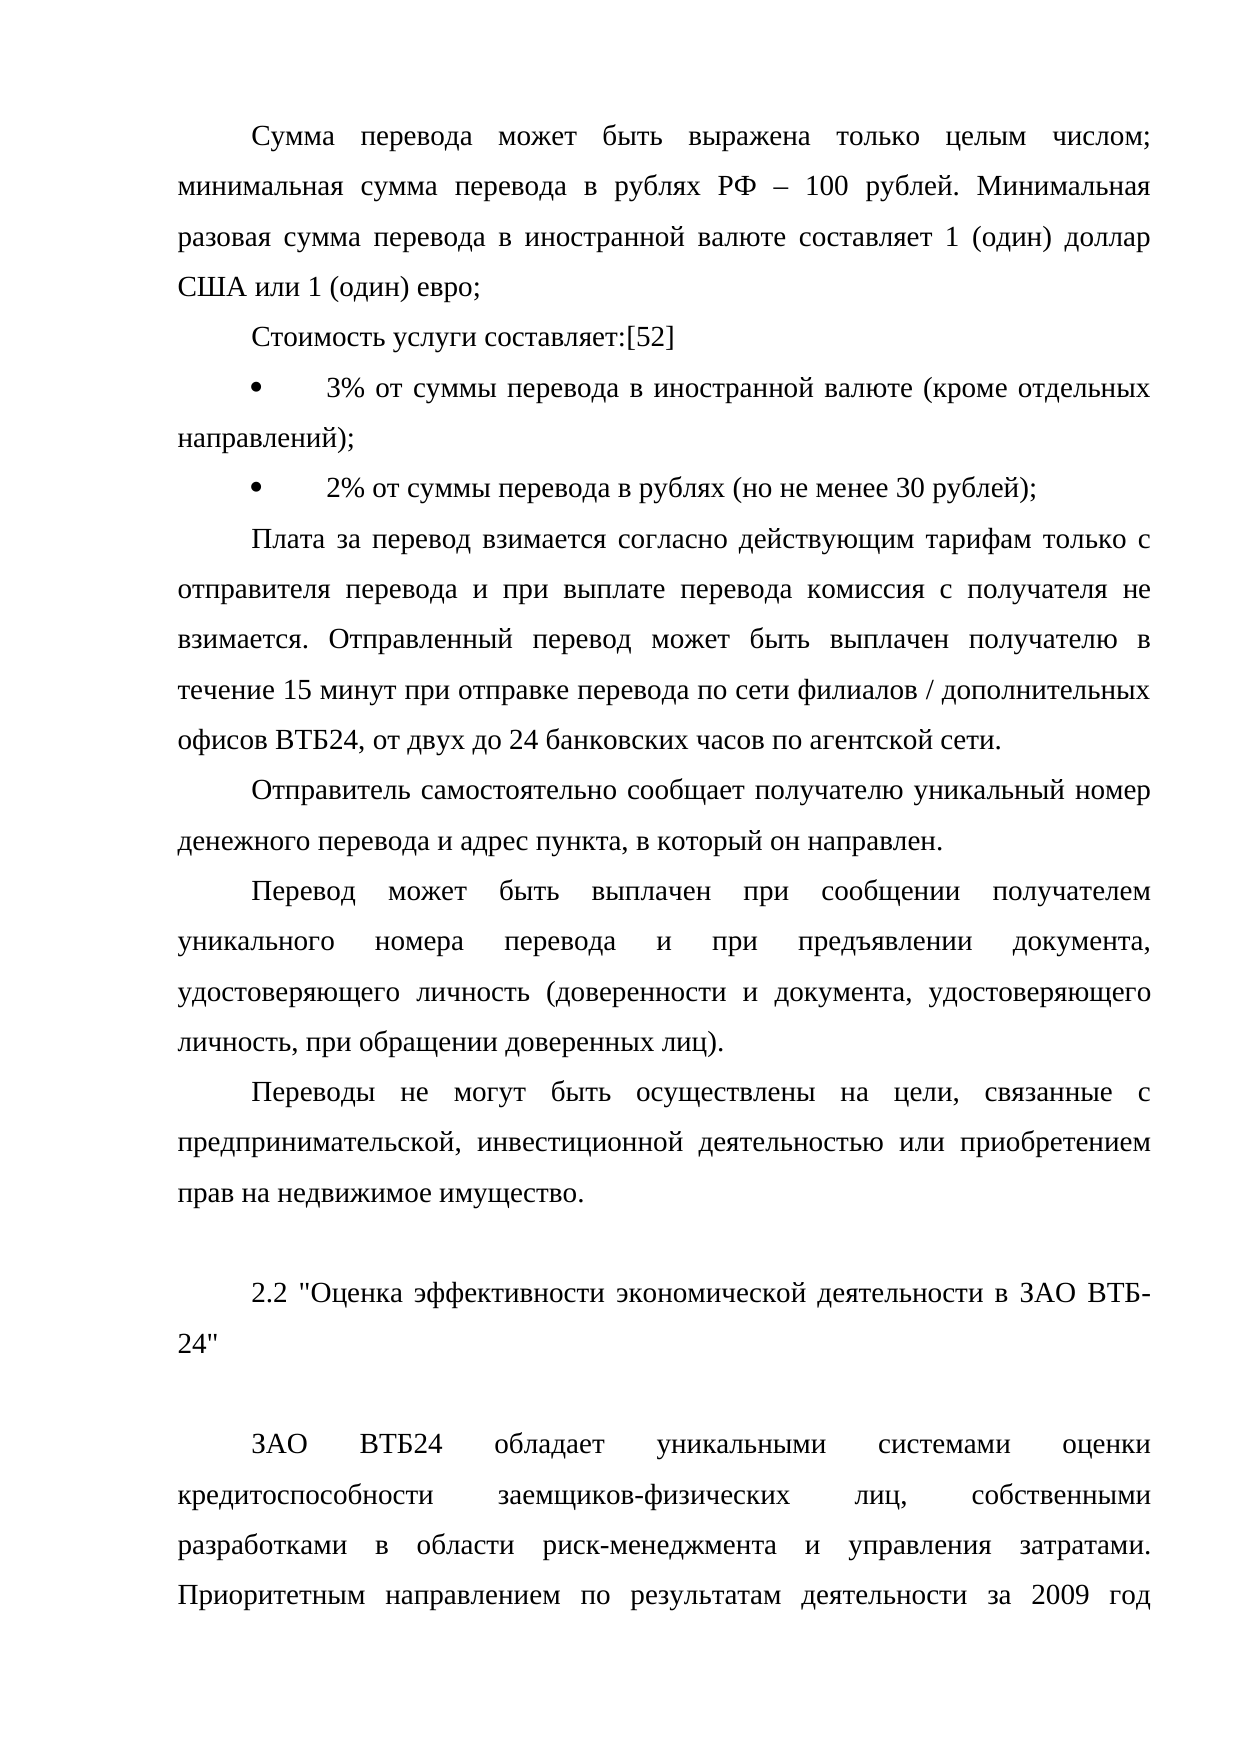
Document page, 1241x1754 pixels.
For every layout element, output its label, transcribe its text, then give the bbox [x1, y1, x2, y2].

text Плата за перевод взимается согласно действующим тарифам только с отправителя перевода и при выплате перевода комиссия с получателя не взимается. Отправленный перевод может быть выплачен получателю в течение 15 минут при отправке перевода по сети филиалов / дополнительных офисов ВТБ24, от двух до 24 банковских часов по агентской сети. [177, 521, 1152, 756]
text Отправитель самостоятельно сообщает получателю уникальный номер денежного перевода и адрес пункта, в который он направлен. [177, 772, 1152, 856]
list 3% от суммы перевода в иностранной валюте (кроме отдельных направлений); [177, 370, 1152, 454]
list 2% от суммы перевода в рублях (но не менее 30 рублей); [177, 470, 1152, 504]
text Стоимость услуги составляет:[52] [177, 319, 1152, 353]
text Переводы не могут быть осуществлены на цели, связанные с предпринимательской, инвестиционной деятельностью или приобретением прав на недвижимое имущество. [177, 1074, 1152, 1208]
text 2.2 "Оценка эффективности экономической деятельности в ЗАО ВТБ-24" [177, 1276, 1152, 1359]
text Перевод может быть выплачен при сообщении получателем уникального номера перевода и при предъявлении документа, удостоверяющего личность (доверенности и документа, удостоверяющего личность, при обращении доверенных лиц). [177, 873, 1152, 1057]
text Сумма перевода может быть выражена только целым числом; минимальная сумма перевода в рублях РФ – 100 рублей. Минимальная разовая сумма перевода в иностранной валюте составляет 1 (один) доллар США или 1 (один) евро; [177, 118, 1152, 303]
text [177, 1426, 1152, 1611]
